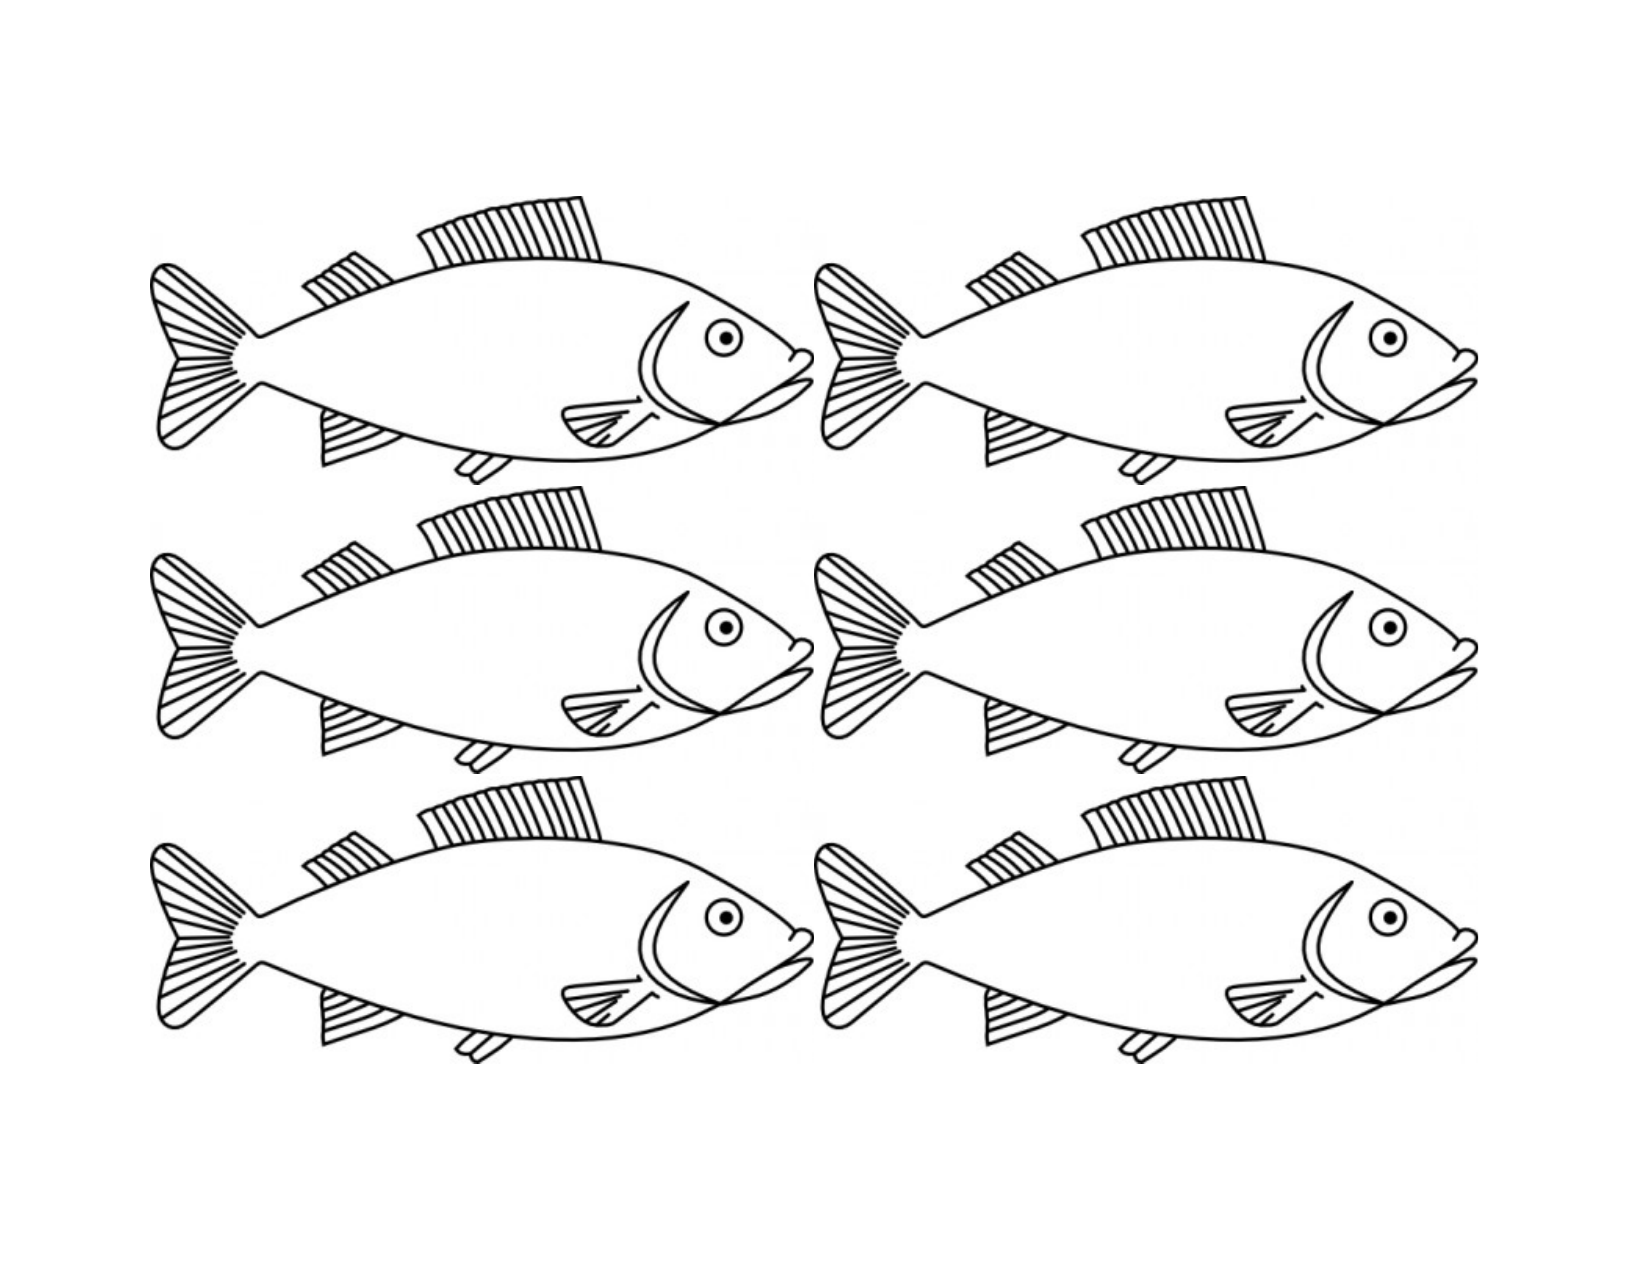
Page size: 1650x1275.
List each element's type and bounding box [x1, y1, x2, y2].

picture [150, 776, 1479, 1064]
picture [150, 196, 1479, 485]
picture [150, 486, 1479, 774]
